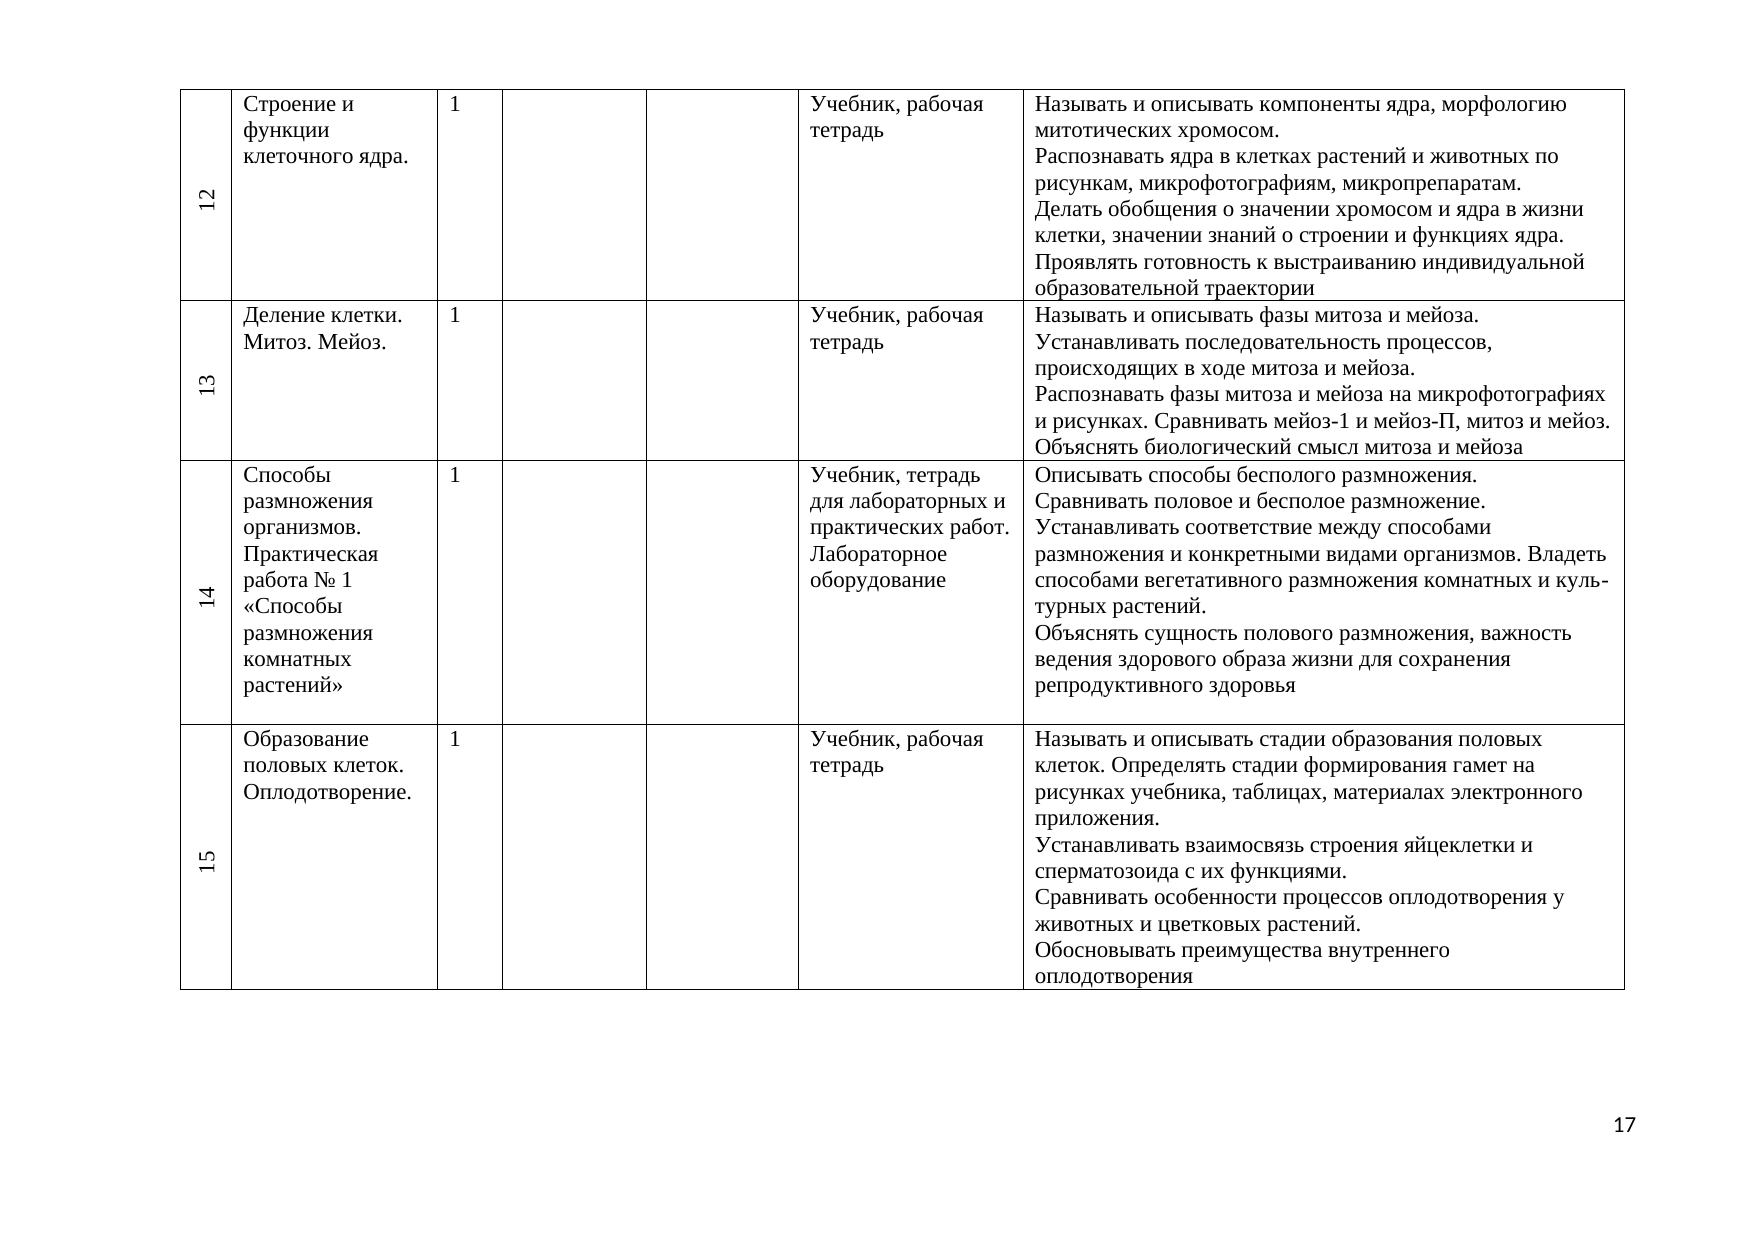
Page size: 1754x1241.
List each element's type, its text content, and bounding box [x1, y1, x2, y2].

table_cell 13 [181, 301, 231, 459]
table_cell Строение и функции клеточного ядра. [232, 90, 437, 300]
table_cell Называть и описывать фазы митоза и мейоза. Устанавливать последовательность процессов, происходящих в ходе митоза и мейоза. Распознавать фазы митоза и мейоза на микрофотографиях и рисунках. Сравнивать мейоз-1 и мейоз-П, митоз и мейоз. Объяснять биологический смысл митоза и мейоза [1024, 301, 1624, 459]
table_cell Учебник, рабочая тетрадь [799, 725, 1023, 989]
table_cell 1 [438, 301, 502, 459]
table_cell 1 [438, 461, 502, 724]
table_cell [647, 725, 798, 989]
table_cell 15 [181, 725, 231, 989]
table_cell [503, 90, 646, 300]
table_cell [799, 90, 1023, 300]
table_cell [503, 725, 646, 989]
table_cell Способы размножения организмов. Практическая работа № 1 «Способы размножения комнатных растений» [232, 461, 437, 724]
table_cell Описывать способы бесполого размножения. Сравнивать половое и бесполое размножение. Устанавливать соответствие между способами размножения и конкретными видами организмов. Владеть способами вегетативного размножения комнатных и культурных растений. Объяснять сущность полового размножения, важность ведения здорового образа жизни для сохранения репродуктивного здоровья [1024, 461, 1624, 724]
table_cell Учебник, тетрадь для лабораторных и практических работ. Лабораторное оборудование [799, 461, 1023, 724]
table_cell Называть и описывать компоненты ядра, морфологию митотических хромосом. Распознавать ядра в клетках растений и животных по рисункам, микрофотографиям, микропрепаратам. Делать обобщения о значении хромосом и ядра в жизни клетки, значении знаний о строении и функциях ядра. Проявлять готовность к выстраиванию индивидуальной образовательной траектории [1024, 90, 1624, 300]
table_cell [503, 461, 646, 724]
table_cell [647, 301, 798, 459]
table_cell 1 [438, 725, 502, 989]
table_cell [647, 461, 798, 724]
table_cell [647, 90, 798, 300]
table_cell Образование половых клеток. Оплодотворение. [232, 725, 437, 989]
table_cell [503, 301, 646, 459]
table_cell 1 [438, 90, 502, 300]
table_cell Учебник, рабочая тетрадь [799, 301, 1023, 459]
table_cell 14 [181, 461, 231, 724]
table_cell 12 [181, 90, 231, 300]
table_cell Деление клетки. Митоз. Мейоз. [232, 301, 437, 459]
table_cell Называть и описывать стадии образования половых клеток. Определять стадии формирования гамет на рисунках учебника, таблицах, материалах электронного приложения. Устанавливать взаимосвязь строения яйцеклетки и сперматозоида с их функциями. Сравнивать особенности процессов оплодотворения у животных и цветковых растений. Обосновывать преимущества внутреннего оплодотворения [1024, 725, 1624, 989]
